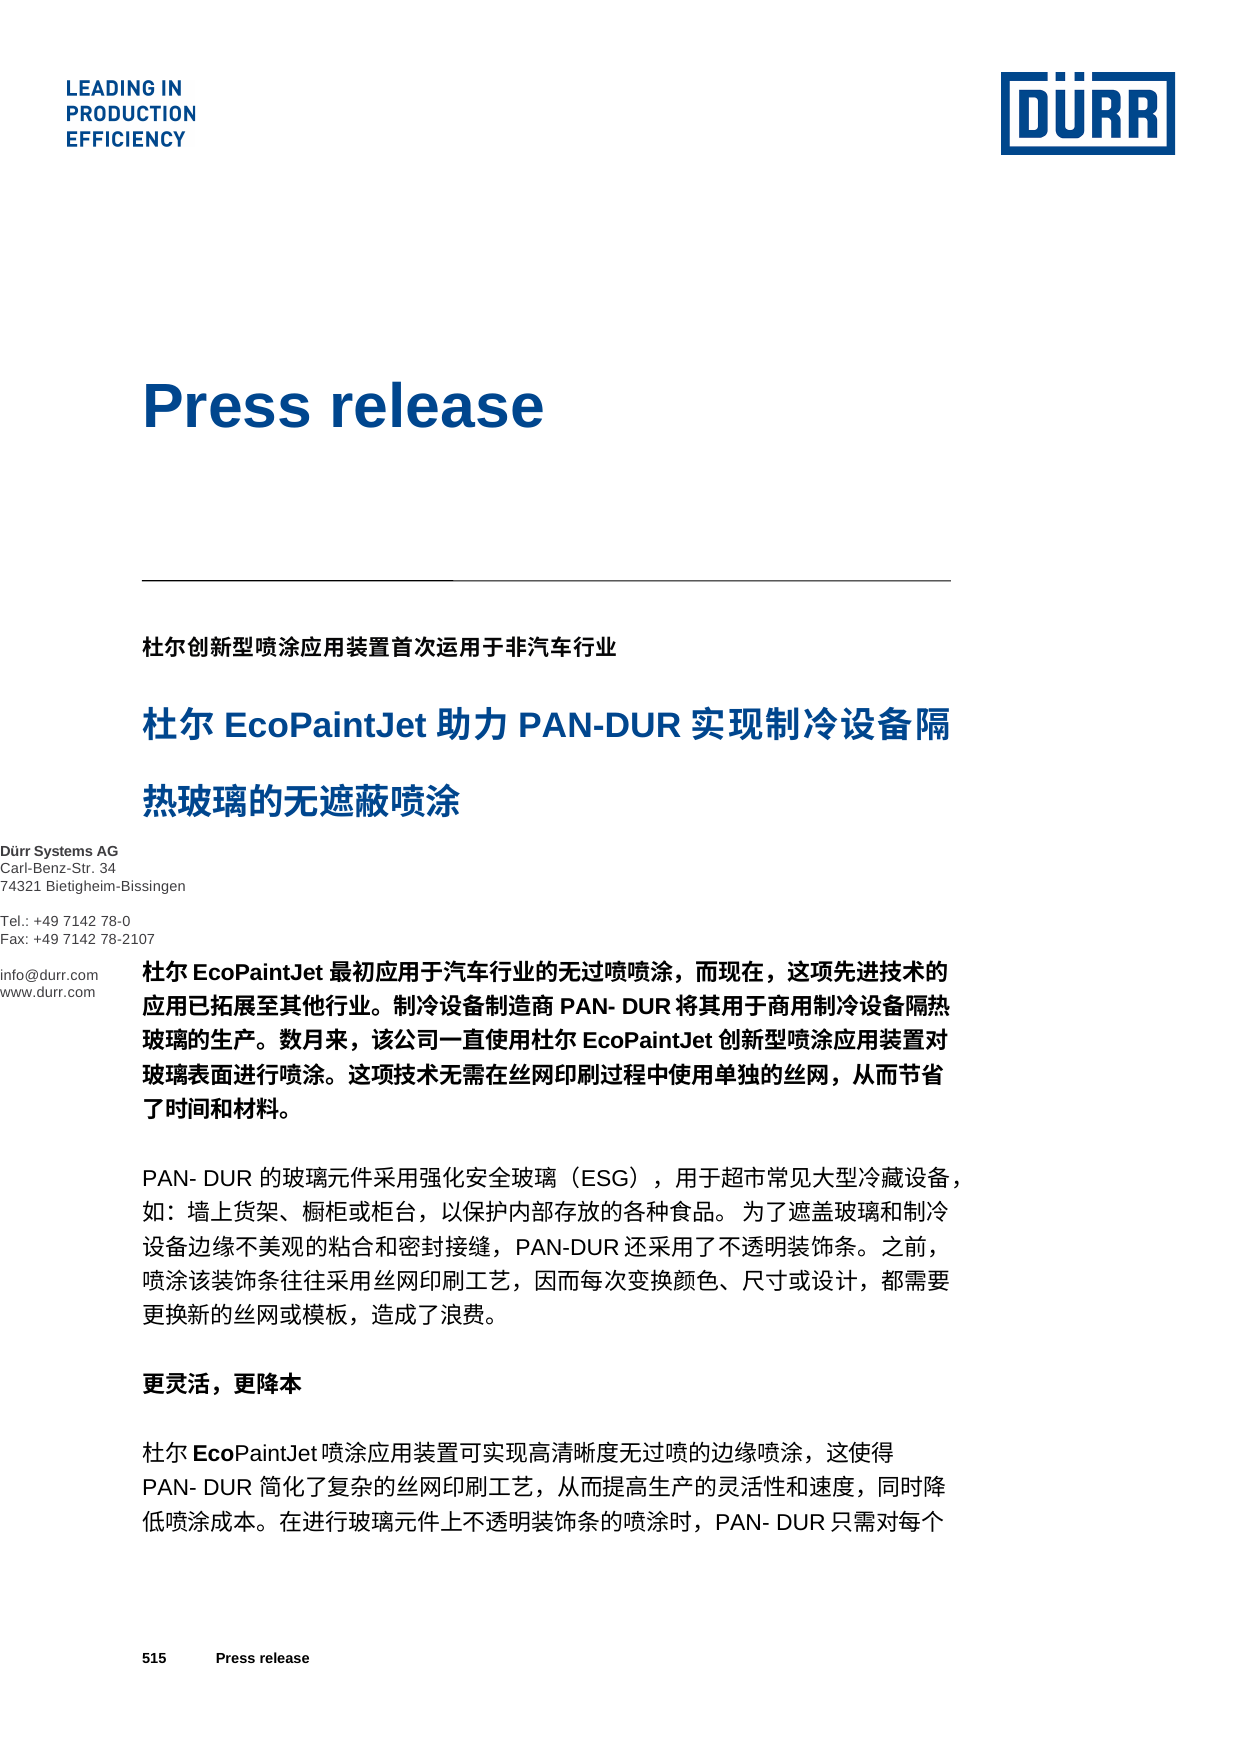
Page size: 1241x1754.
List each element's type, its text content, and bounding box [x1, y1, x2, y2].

text 杜尔EcoPaintJet助力PAN-DUR实现制冷设备隔热玻璃的无遮蔽喷涂 [142, 696, 951, 824]
text 更灵活，更降本 [142, 1365, 951, 1399]
text Press release [142, 366, 951, 441]
text 杜尔创新型喷涂应用装置首次运用于非汽车行业 [142, 628, 951, 662]
picture [1001, 72, 1175, 155]
text 杜尔EcoPaintJet 最初应用于汽车行业的无过喷喷涂，而现在，这项先进技术的应用已拓展至其他行业。制冷设备制造商 PAN- DUR将其用于商用制冷设备隔热玻璃的生产。数月来，该公司一直使用杜尔EcoPaintJet 创新型喷涂应用装置对玻璃表面进行喷涂。这项技术无需在丝网印刷过程中使用单独的丝网，从而节省了时间和材料。 [142, 952, 951, 1124]
picture [67, 80, 196, 147]
text PAN- DUR 的玻璃元件采用强化安全玻璃（ESG），用于超市常见大型冷藏设备，如：墙上货架、橱柜或柜台，以保护内部存放的各种食品。 为了遮盖玻璃和制冷设备边缘不美观的粘合和密封接缝，PAN-DUR还采用了不透明装饰条。之前，喷涂该装饰条往往采用丝网印刷工艺，因而每次变换颜色、尺寸或设计，都需要更换新的丝网或模板，造成了浪费。 [142, 1159, 951, 1331]
